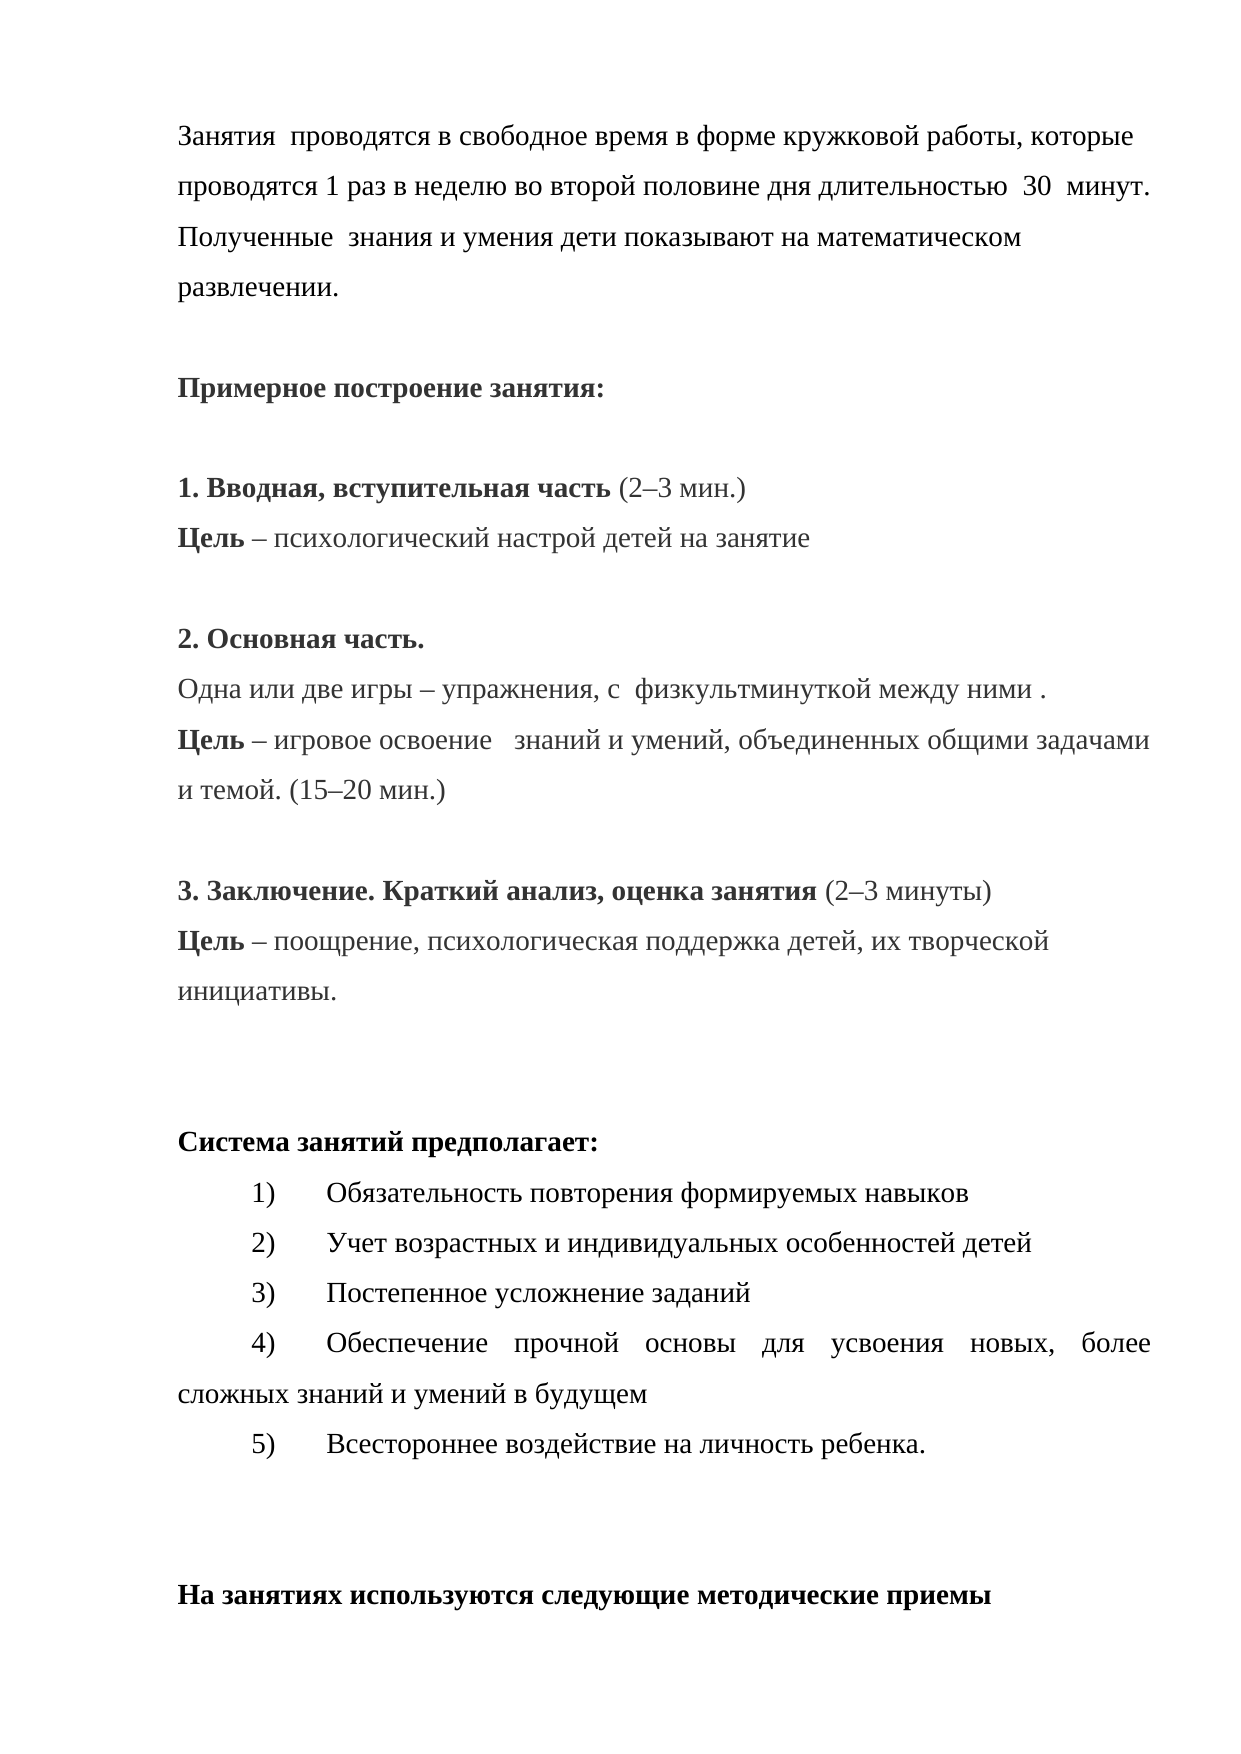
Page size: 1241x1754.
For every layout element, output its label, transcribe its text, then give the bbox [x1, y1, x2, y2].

text Полученные знания и умения дети показывают на математическом развлечении. [177, 219, 1152, 303]
text Одна или две игры – упражнения, с физкультминуткой между ними . [177, 672, 1152, 705]
list Учет возрастных и индивидуальных особенностей детей [177, 1225, 1152, 1258]
text Занятия проводятся в свободное время в форме кружковой работы, которые проводятся 1 раз в неделю во второй половине дня длительностью 30 минут. [177, 118, 1152, 202]
text На занятиях используются следующие методические приемы [177, 1577, 1152, 1611]
text Цель – психологический настрой детей на занятие [177, 521, 1152, 554]
list Обязательность повторения формируемых навыков [177, 1175, 1152, 1208]
text 1. Вводная, вступительная часть (2–3 мин.) [177, 470, 1152, 504]
text Цель – игровое освоение знаний и умений, объединенных общими задачами и темой. (15–20 мин.) [177, 722, 1152, 806]
text Цель – поощрение, психологическая поддержка детей, их творческой инициативы. [177, 923, 1152, 1007]
text Система занятий предполагает: [177, 1124, 1152, 1158]
text 2. Основная часть. [177, 621, 1152, 655]
list Всестороннее воздействие на личность ребенка. [177, 1426, 1152, 1460]
text 3. Заключение. Краткий анализ, оценка занятия (2–3 минуты) [177, 873, 1152, 906]
list Постепенное усложнение заданий [177, 1275, 1152, 1309]
text Примерное построение занятия: [177, 370, 1152, 403]
list Обеспечение прочной основы для усвоения новых, более сложных знаний и умений в будущем [177, 1326, 1152, 1409]
